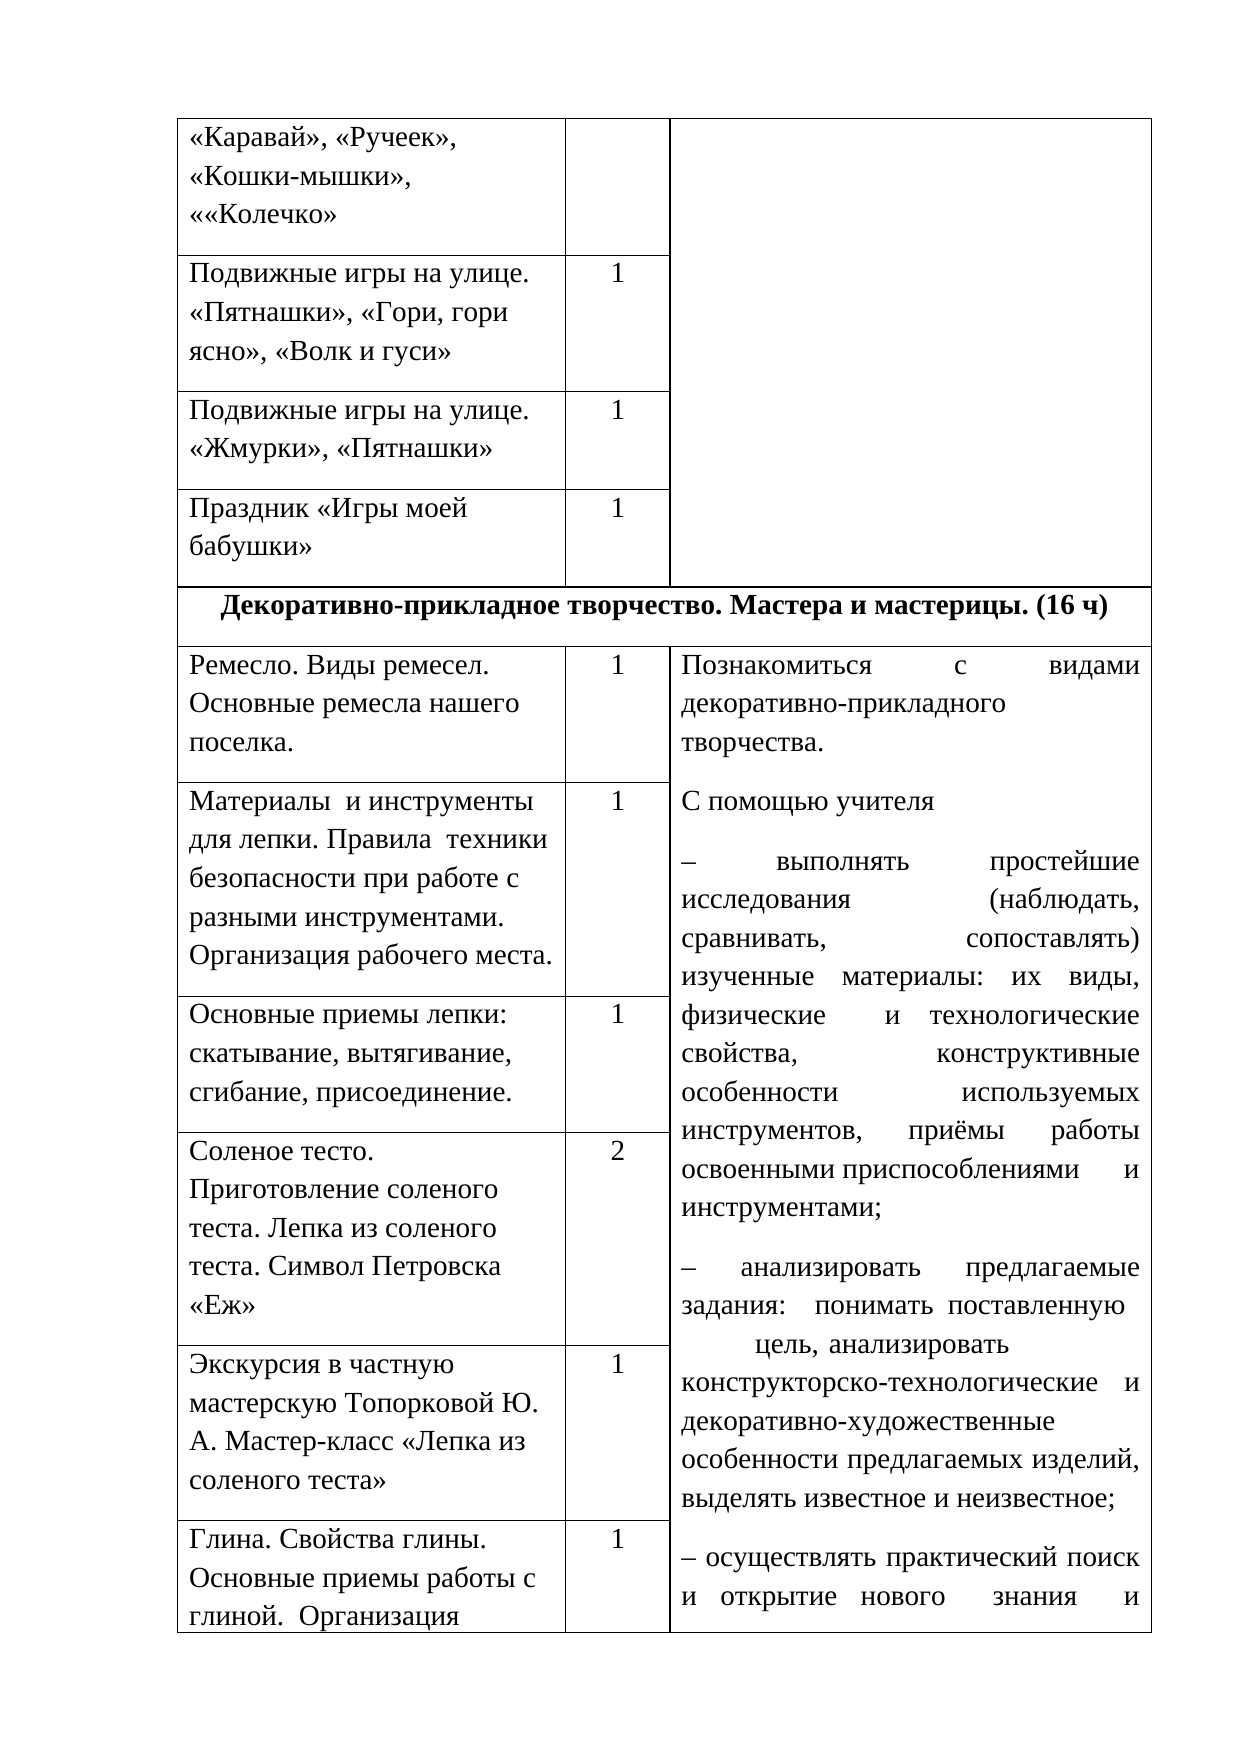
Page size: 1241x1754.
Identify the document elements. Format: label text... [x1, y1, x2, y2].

table_cell Декоративно-прикладное творчество. Мастера и мастерицы. (16 ч) [178, 588, 1151, 646]
table_cell Подвижные игры на улице. «Жмурки», «Пятнашки» [178, 392, 565, 489]
table_cell Основные приемы лепки: скатывание, вытягивание, сгибание, присоединение. [178, 997, 565, 1132]
table_cell Праздник «Игры моей бабушки» [178, 490, 565, 586]
table_cell 1 [566, 647, 669, 782]
table_cell 2 [566, 1133, 669, 1345]
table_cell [178, 119, 565, 254]
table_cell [178, 1521, 565, 1632]
table_cell Соленое тесто. Приготовление соленого теста. Лепка из соленого теста. Символ Петровска «Еж» [178, 1133, 565, 1345]
table_cell 1 [566, 783, 669, 996]
table_cell 1 [566, 1346, 669, 1520]
table_cell Материалы и инструменты для лепки. Правила техники безопасности при работе с разными инструментами. Организация рабочего места. [178, 783, 565, 996]
table_cell 1 [566, 1521, 669, 1632]
table_cell Познакомиться с видами декоративно-прикладного творчества. С помощью учителя – выполнять простейшие исследования (наблюдать, сравнивать, сопоставлять) изученные материалы: их виды, физические и технологические свойства, конструктивные особенности используемых инструментов, приёмы работы освоенными приспособлениями и инструментами; – анализировать предлагаемые задания: понимать поставленную цель, анализировать конструкторско-технологические и декоративно-художественные особенности предлагаемых изделий, выделять известное и неизвестное; – осуществлять практический поиск и открытие нового знания и умения; читать графические изображения (рисунки); – воплощать мысленный образ в материале с опорой (при необходимости) на графические изображения, соблюдая приёмы безопасного и рационального труда; – планировать предстоящую практическую деятельность в соответствии с её целью, задачами, особенностями выполняемого задания; С помощью учителя и под его контролем организовывать свою деятельность: подготавливать своё рабочее место, рационально размещать материалы и инструменты, соблюдать приёмы безопасного и рационального труда. [671, 647, 1151, 1632]
table_cell Экскурсия в частную мастерскую Топорковой Ю. А. Мастер-класс «Лепка из соленого теста» [178, 1346, 565, 1520]
table_cell 1 [566, 119, 669, 254]
table_cell 1 [566, 256, 669, 391]
table_cell Подвижные игры на улице. «Пятнашки», «Гори, гори ясно», «Волк и гуси» [178, 256, 565, 391]
table_cell 1 [566, 392, 669, 489]
table_cell 1 [566, 997, 669, 1132]
table_cell Ремесло. Виды ремесел. Основные ремесла нашего поселка. [178, 647, 565, 782]
table_cell 1 [566, 490, 669, 586]
